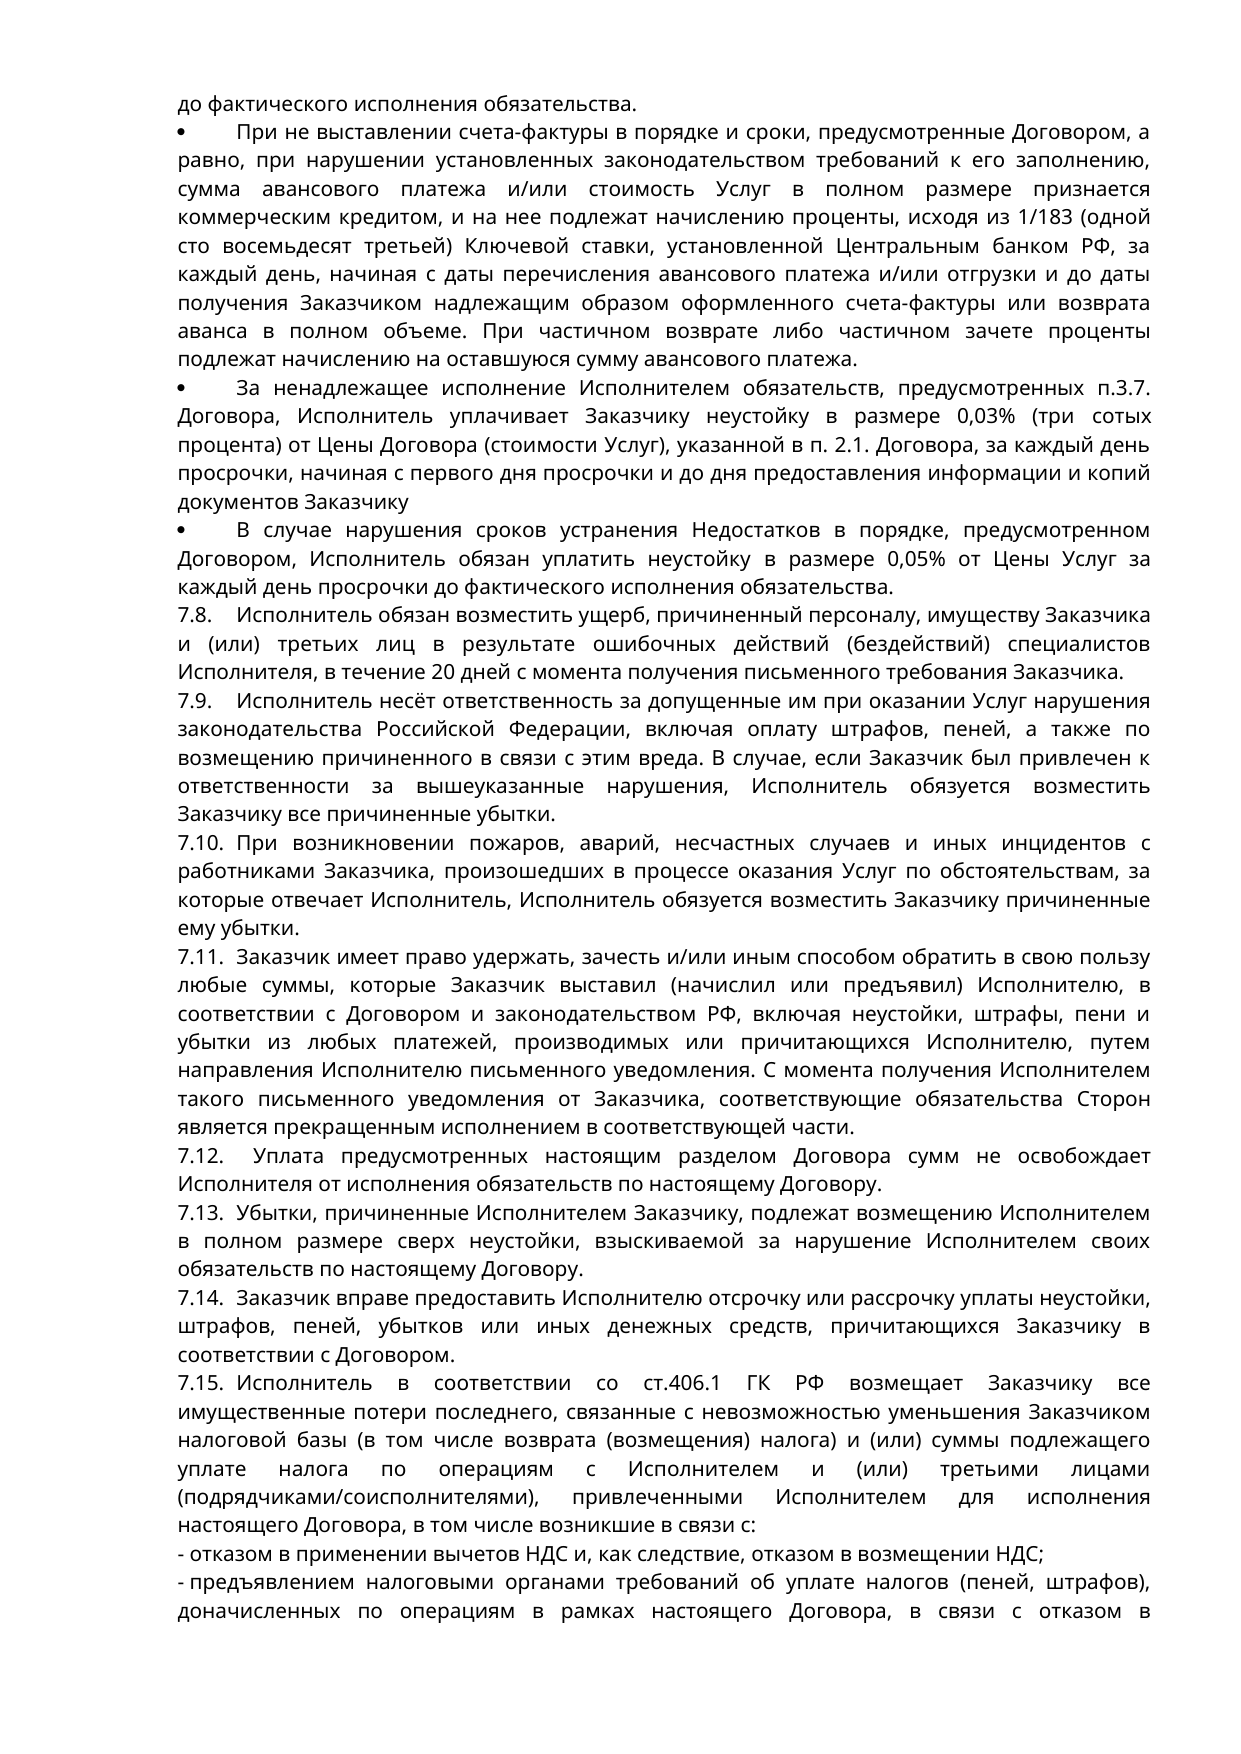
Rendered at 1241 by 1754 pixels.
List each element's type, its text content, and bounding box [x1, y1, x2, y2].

list Исполнитель в соответствии со ст.406.1 ГК РФ возмещает Заказчику все имущественные потери последнего, связанные с невозможностью уменьшения Заказчиком налоговой базы (в том числе возврата (возмещения) налога) и (или) суммы подлежащего уплате налога по операциям с Исполнителем и (или) третьими лицами (подрядчиками/соисполнителями), привлеченными Исполнителем для исполнения настоящего Договора, в том числе возникшие в связи с: [177, 1368, 1152, 1539]
list При не выставлении счета-фактуры в порядке и сроки, предусмотренные Договором, а равно, при нарушении установленных законодательством требований к его заполнению, сумма авансового платежа и/или стоимость Услуг в полном размере признается коммерческим кредитом, и на нее подлежат начислению проценты, исходя из 1/183 (одной сто восемьдесят третьей) Ключевой ставки, установленной Центральным банком РФ, за каждый день, начиная с даты перечисления авансового платежа и/или отгрузки и до даты получения Заказчиком надлежащим образом оформленного счета-фактуры или возврата аванса в полном объеме. При частичном возврате либо частичном зачете проценты подлежат начислению на оставшуюся сумму авансового платежа. [177, 117, 1152, 373]
list Заказчик вправе предоставить Исполнителю отсрочку или рассрочку уплаты неустойки, штрафов, пеней, убытков или иных денежных средств, причитающихся Заказчику в соответствии с Договором. [177, 1283, 1152, 1368]
list Исполнитель несёт ответственность за допущенные им при оказании Услуг нарушения законодательства Российской Федерации, включая оплату штрафов, пеней, а также по возмещению причиненного в связи с этим вреда. В случае, если Заказчик был привлечен к ответственности за вышеуказанные нарушения, Исполнитель обязуется возместить Заказчику все причиненные убытки. [177, 686, 1152, 828]
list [177, 89, 1152, 117]
list В случае нарушения сроков устранения Недостатков в порядке, предусмотренном Договором, Исполнитель обязан уплатить неустойку в размере 0,05% от Цены Услуг за каждый день просрочки до фактического исполнения обязательства. [177, 515, 1152, 601]
list Убытки, причиненные Исполнителем Заказчику, подлежат возмещению Исполнителем в полном размере сверх неустойки, взыскиваемой за нарушение Исполнителем своих обязательств по настоящему Договору. [177, 1198, 1152, 1283]
list Исполнитель обязан возместить ущерб, причиненный персоналу, имуществу Заказчика и (или) третьих лиц в результате ошибочных действий (бездействий) специалистов Исполнителя, в течение 20 дней с момента получения письменного требования Заказчика. [177, 601, 1152, 686]
list При возникновении пожаров, аварий, несчастных случаев и иных инцидентов с работниками Заказчика, произошедших в процессе оказания Услуг по обстоятельствам, за которые отвечает Исполнитель, Исполнитель обязуется возместить Заказчику причиненные ему убытки. [177, 828, 1152, 942]
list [177, 1567, 1152, 1624]
list За ненадлежащее исполнение Исполнителем обязательств, предусмотренных п.3.7. Договора, Исполнитель уплачивает Заказчику неустойку в размере 0,03% (три сотых процента) от Цены Договора (стоимости Услуг), указанной в п. 2.1. Договора, за каждый день просрочки, начиная с первого дня просрочки и до дня предоставления информации и копий документов Заказчику [177, 373, 1152, 515]
list Заказчик имеет право удержать, зачесть и/или иным способом обратить в свою пользу любые суммы, которые Заказчик выставил (начислил или предъявил) Исполнителю, в соответствии с Договором и законодательством РФ, включая неустойки, штрафы, пени и убытки из любых платежей, производимых или причитающихся Исполнителю, путем направления Исполнителю письменного уведомления. С момента получения Исполнителем такого письменного уведомления от Заказчика, соответствующие обязательства Сторон является прекращенным исполнением в соответствующей части. [177, 942, 1152, 1141]
list Уплата предусмотренных настоящим разделом Договора сумм не освобождает Исполнителя от исполнения обязательств по настоящему Договору. [177, 1141, 1152, 1198]
list - отказом в применении вычетов НДС и, как следствие, отказом в возмещении НДС; [177, 1539, 1152, 1567]
